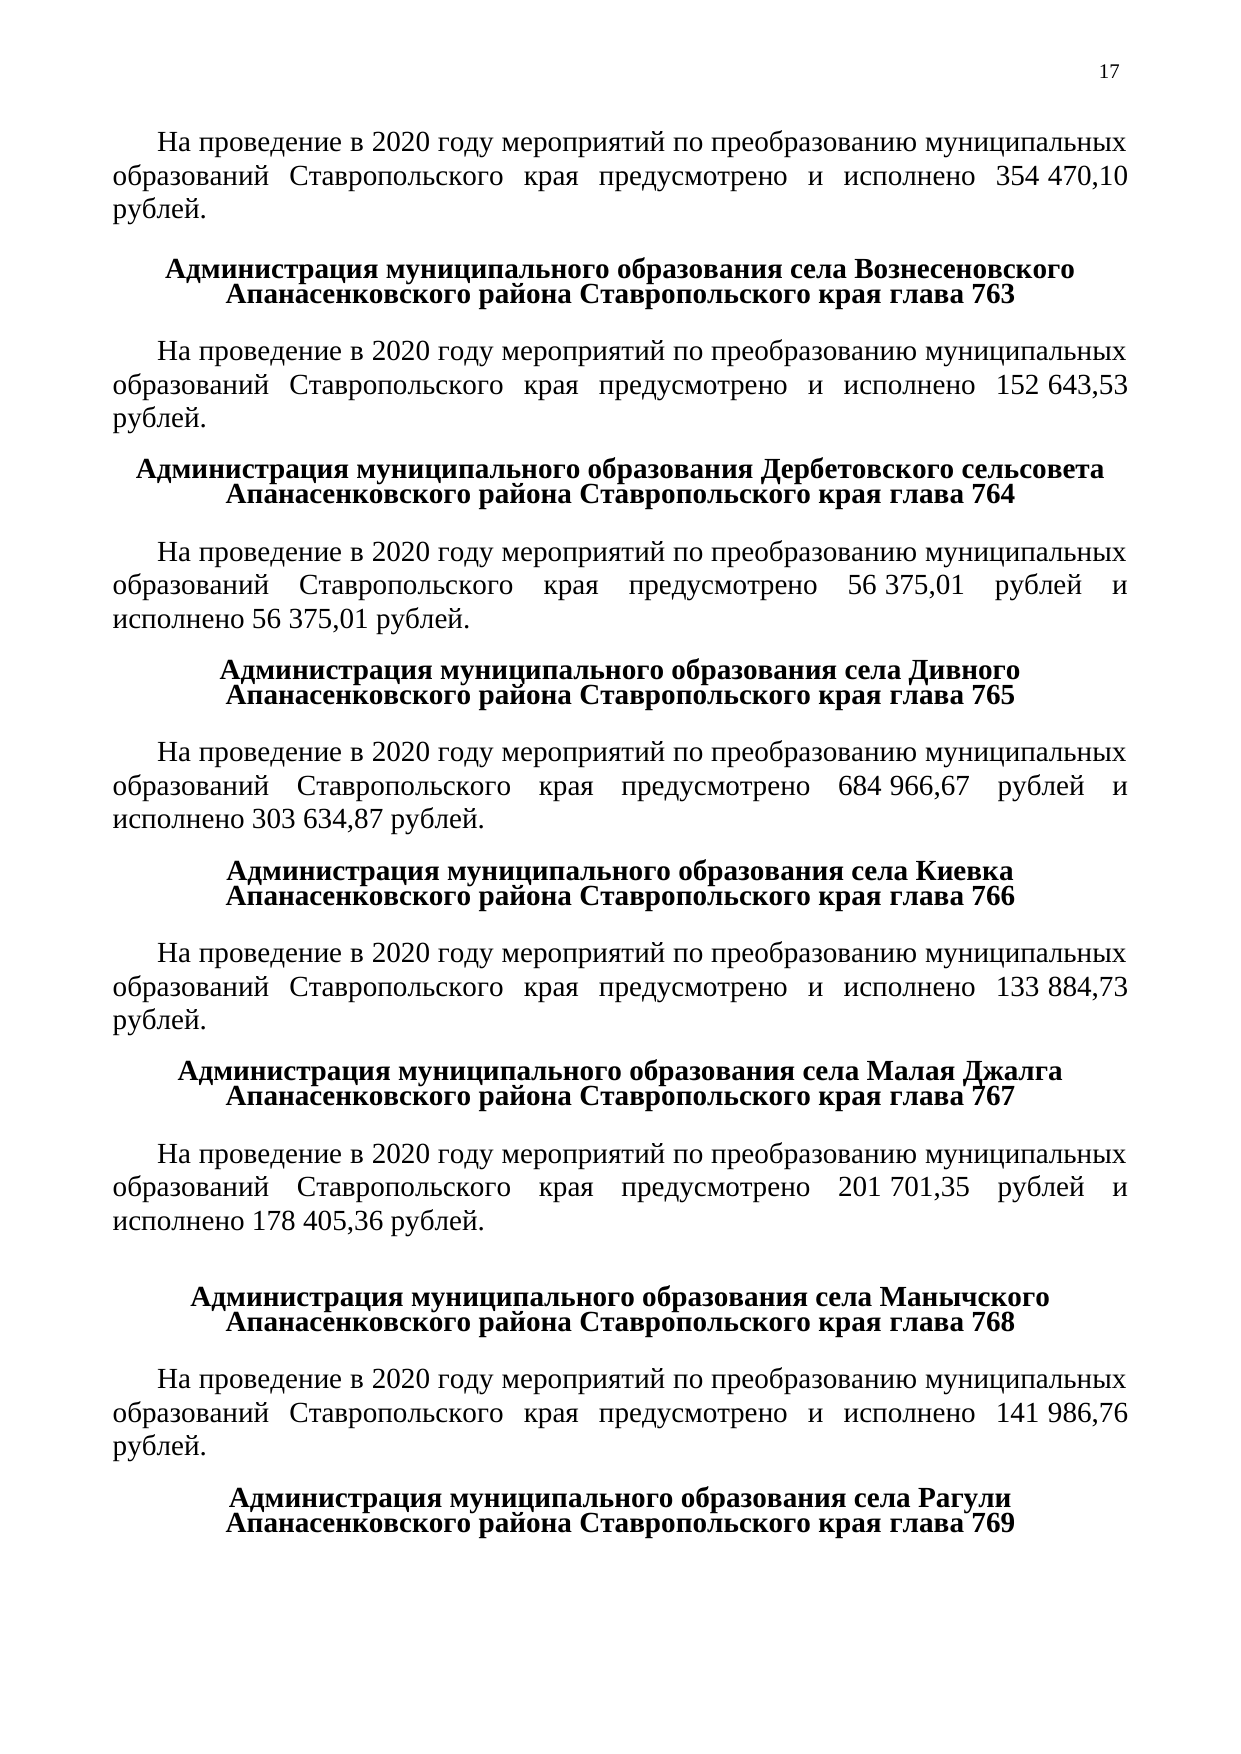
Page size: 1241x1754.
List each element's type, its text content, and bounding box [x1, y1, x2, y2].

text Администрация муниципального образования села Рагули Апанасенковского района Ставропольского края глава 769 [112, 1487, 1128, 1537]
text На проведение в 2020 году мероприятий по преобразованию муниципальных образований Ставропольского края предусмотрено и исполнено 133 884,73 рублей. [112, 935, 1128, 1036]
text На проведение в 2020 году мероприятий по преобразованию муниципальных образований Ставропольского края предусмотрено 56 375,01 рублей и исполнено 56 375,01 рублей. [112, 534, 1128, 634]
text Администрация муниципального образования села Киевка Апанасенковского района Ставропольского края глава 766 [112, 860, 1128, 910]
text Администрация муниципального образования села Малая Джалга Апанасенковского района Ставропольского края глава 767 [112, 1061, 1128, 1111]
text Администрация муниципального образования села Манычского Апанасенковского района Ставропольского края глава 768 [112, 1286, 1128, 1336]
text На проведение в 2020 году мероприятий по преобразованию муниципальных образований Ставропольского края предусмотрено и исполнено 152 643,53 рублей. [112, 333, 1128, 434]
text Администрация муниципального образования села Вознесеновского Апанасенковского района Ставропольского края глава 763 [112, 258, 1128, 308]
text Администрация муниципального образования села Дивного Апанасенковского района Ставропольского края глава 765 [112, 659, 1128, 709]
text На проведение в 2020 году мероприятий по преобразованию муниципальных образований Ставропольского края предусмотрено 684 966,67 рублей и исполнено 303 634,87 рублей. [112, 734, 1128, 835]
text На проведение в 2020 году мероприятий по преобразованию муниципальных образований Ставропольского края предусмотрено 201 701,35 рублей и исполнено 178 405,36 рублей. [112, 1136, 1128, 1236]
text Администрация муниципального образования Дербетовского сельсовета Апанасенковского района Ставропольского края глава 764 [112, 459, 1128, 509]
text На проведение в 2020 году мероприятий по преобразованию муниципальных образований Ставропольского края предусмотрено и исполнено 354 470,10 рублей. [112, 124, 1128, 225]
text На проведение в 2020 году мероприятий по преобразованию муниципальных образований Ставропольского края предусмотрено и исполнено 141 986,76 рублей. [112, 1361, 1128, 1462]
